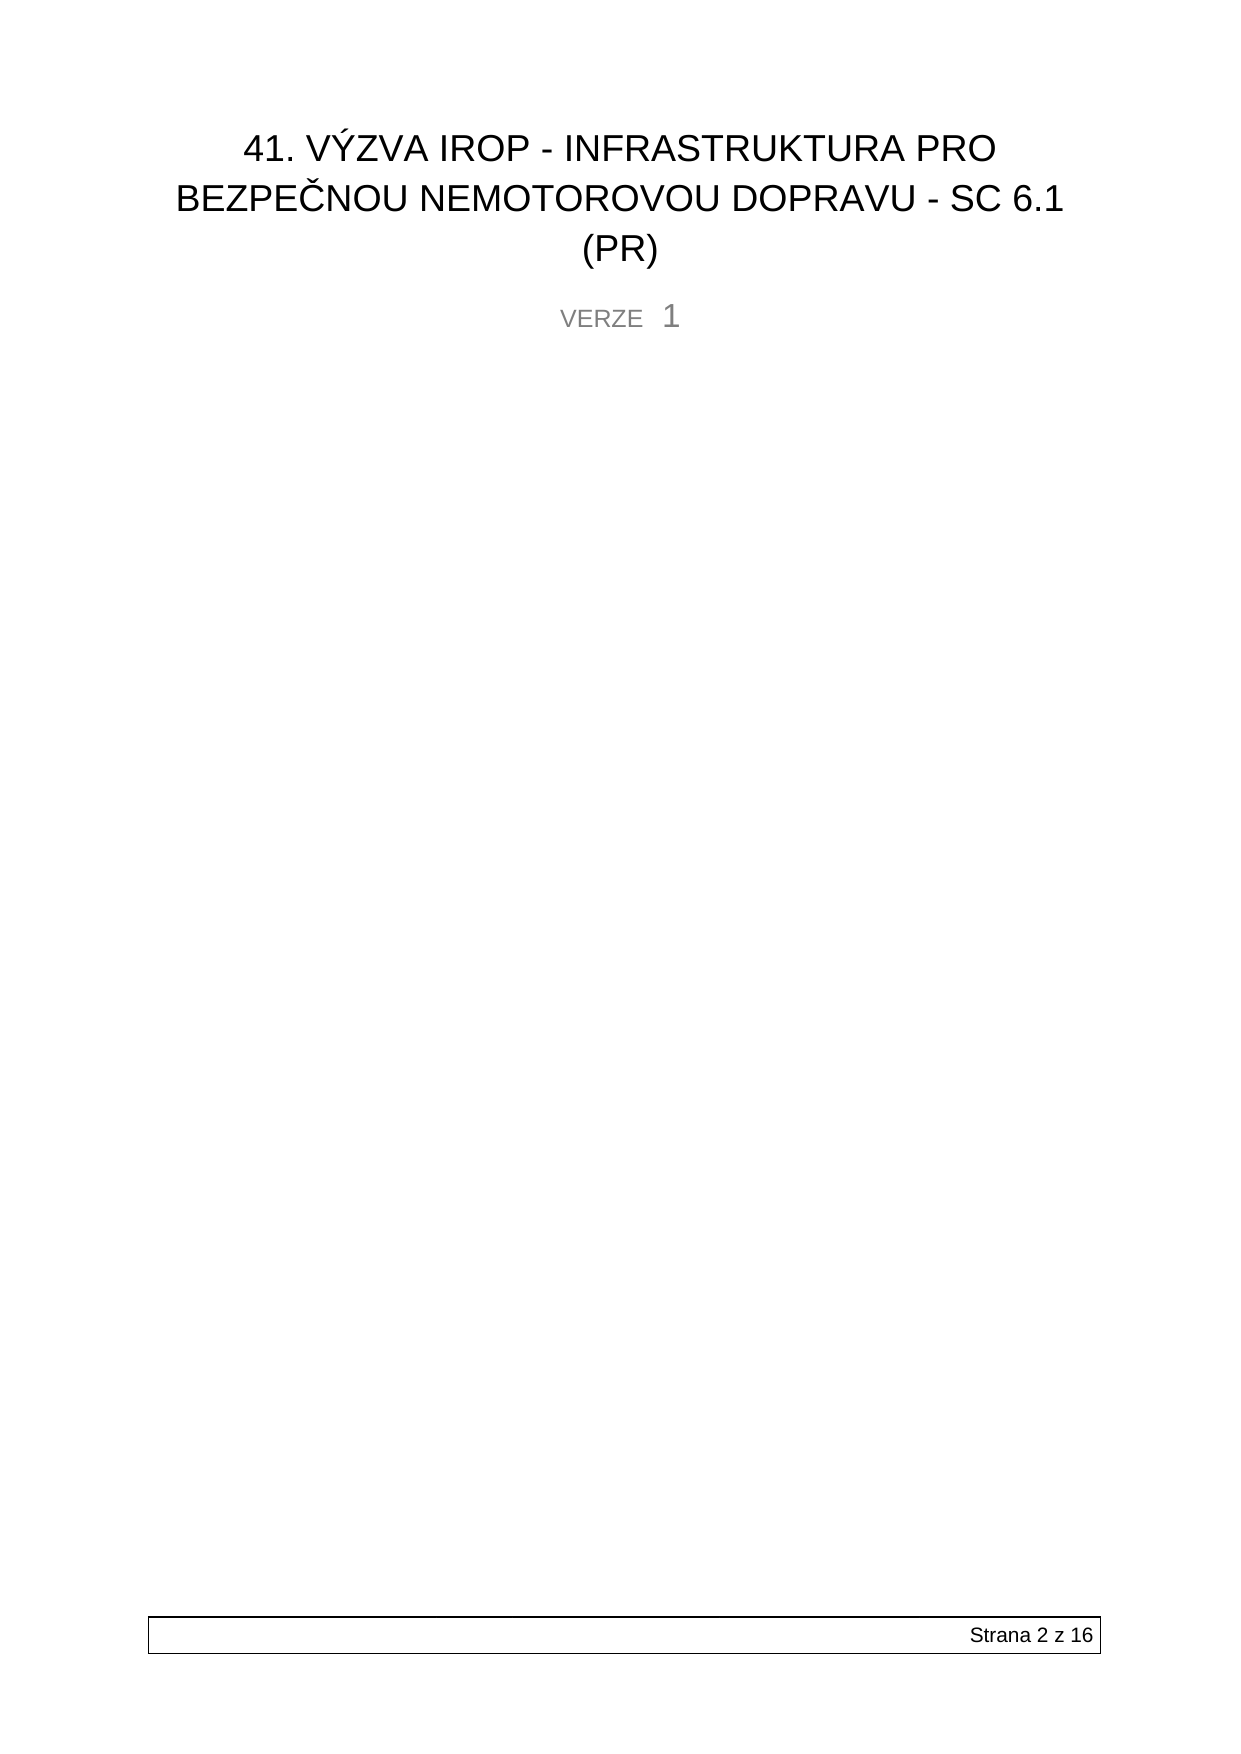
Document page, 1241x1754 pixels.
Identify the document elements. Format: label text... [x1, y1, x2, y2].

text VERZE 1 [148, 296, 1092, 334]
text 41. VÝZVA IROP - INFRASTRUKTURA PRO BEZPEČNOU NEMOTOROVOU DOPRAVU - SC 6.1 (PR) [148, 127, 1092, 269]
